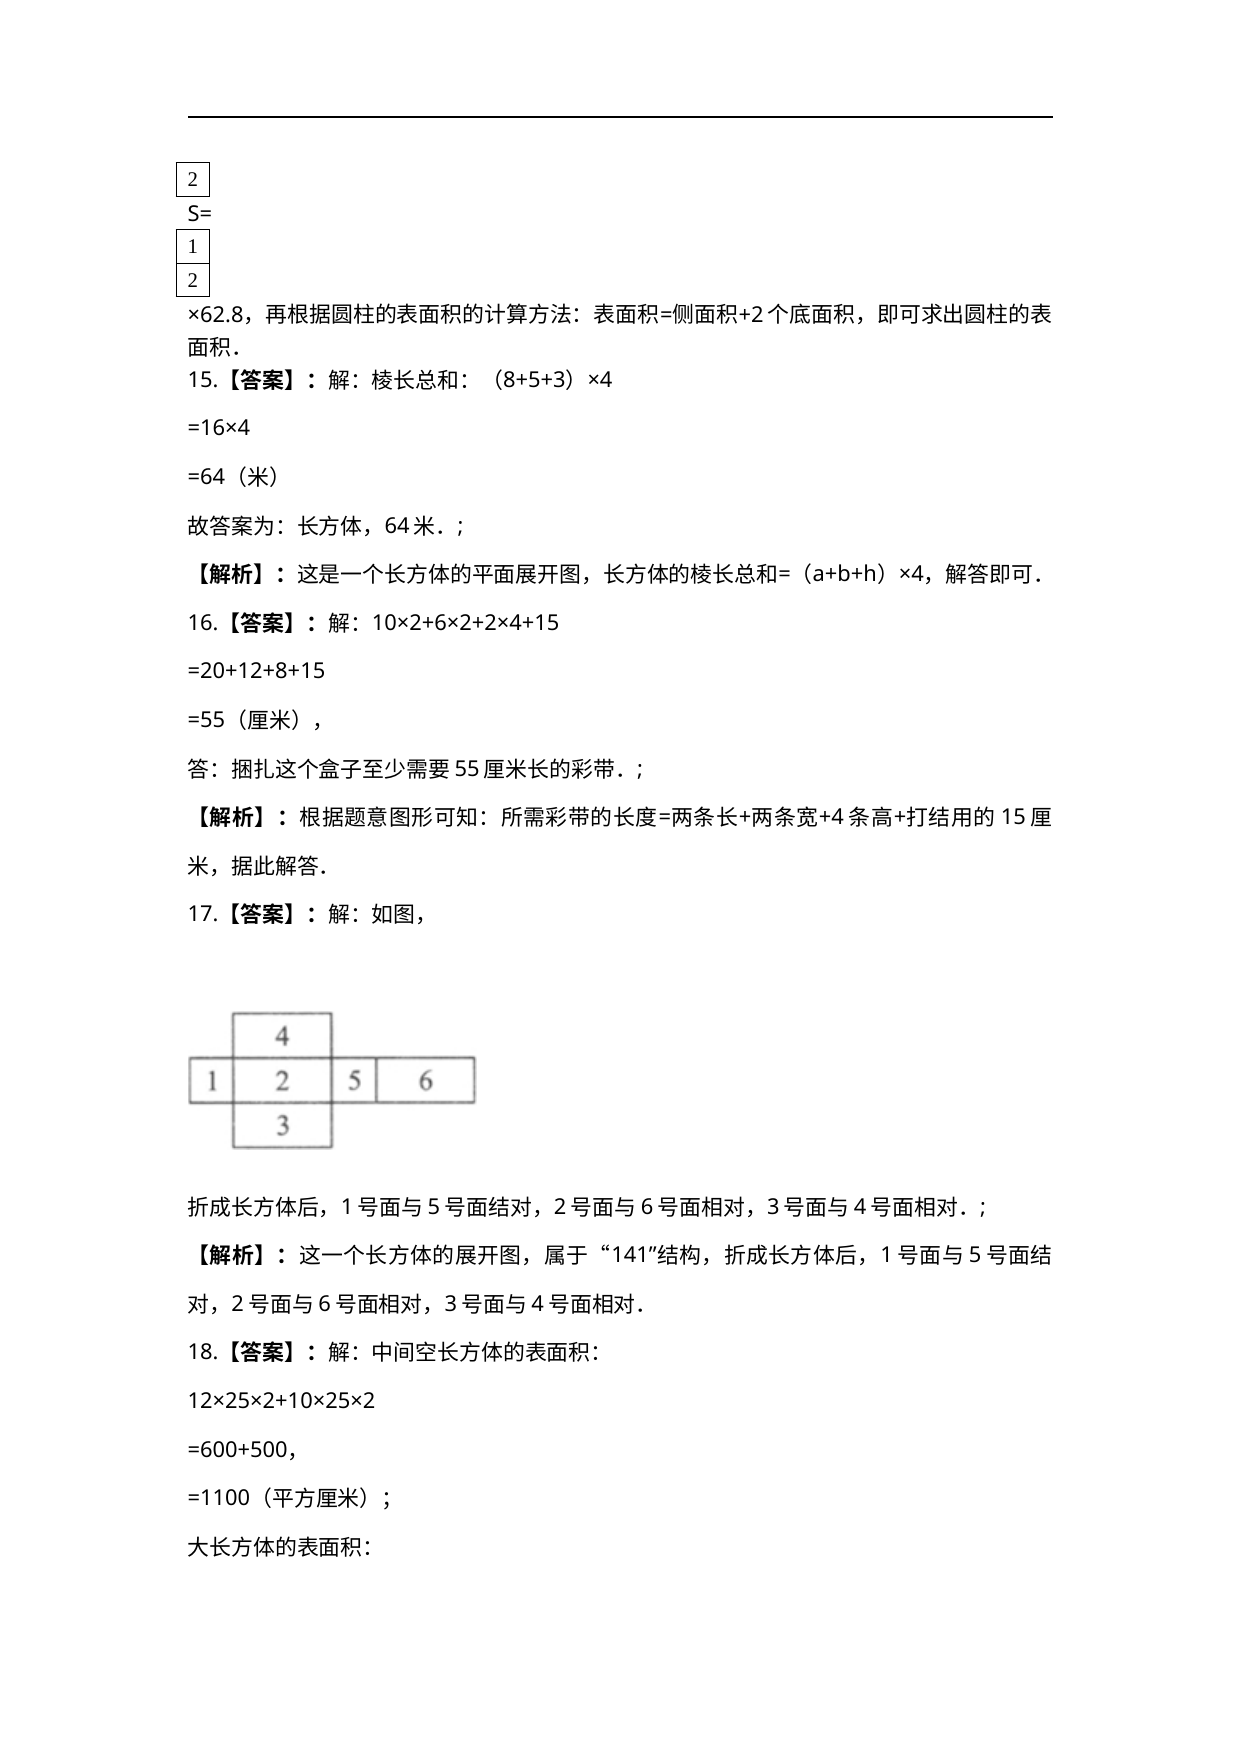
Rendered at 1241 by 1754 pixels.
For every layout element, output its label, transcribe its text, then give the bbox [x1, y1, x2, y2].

text 【解析】：根据题意图形可知：所需彩带的长度=两条长+两条宽+4条高+打结用的15厘米，据此解答． [187, 800, 1053, 881]
table_header 1 [177, 230, 209, 263]
text ×62.8，再根据圆柱的表面积的计算方法：表面积=侧面积+2个底面积，即可求出圆柱的表面积． [187, 297, 1053, 362]
text 【解析】：这一个长方体的展开图，属于“141”结构，折成长方体后，1号面与5号面结对，2号面与6号面相对，3号面与4号面相对． [187, 1238, 1053, 1319]
picture [187, 1010, 477, 1150]
text 【解析】：这是一个长方体的平面展开图，长方体的棱长总和=（a+b+h）×4，解答即可． [187, 557, 1053, 589]
text S= [187, 197, 1053, 229]
table_cell 2 [177, 163, 209, 196]
text 16.【答案】：解：10×2+6×2+2×4+15 =20+12+8+15 =55（厘米）， 答：捆扎这个盒子至少需要55厘米长的彩带．; [187, 605, 1053, 784]
text 15.【答案】：解：棱长总和：（8+5+3）×4 =16×4 =64（米） 故答案为：长方体，64米．; [187, 362, 1053, 541]
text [187, 1335, 1053, 1562]
table_cell 2 [177, 264, 209, 296]
text 17.【答案】：解：如图， 折成长方体后，1号面与5号面结对，2号面与6号面相对，3号面与4号面相对．; [187, 897, 1053, 1222]
